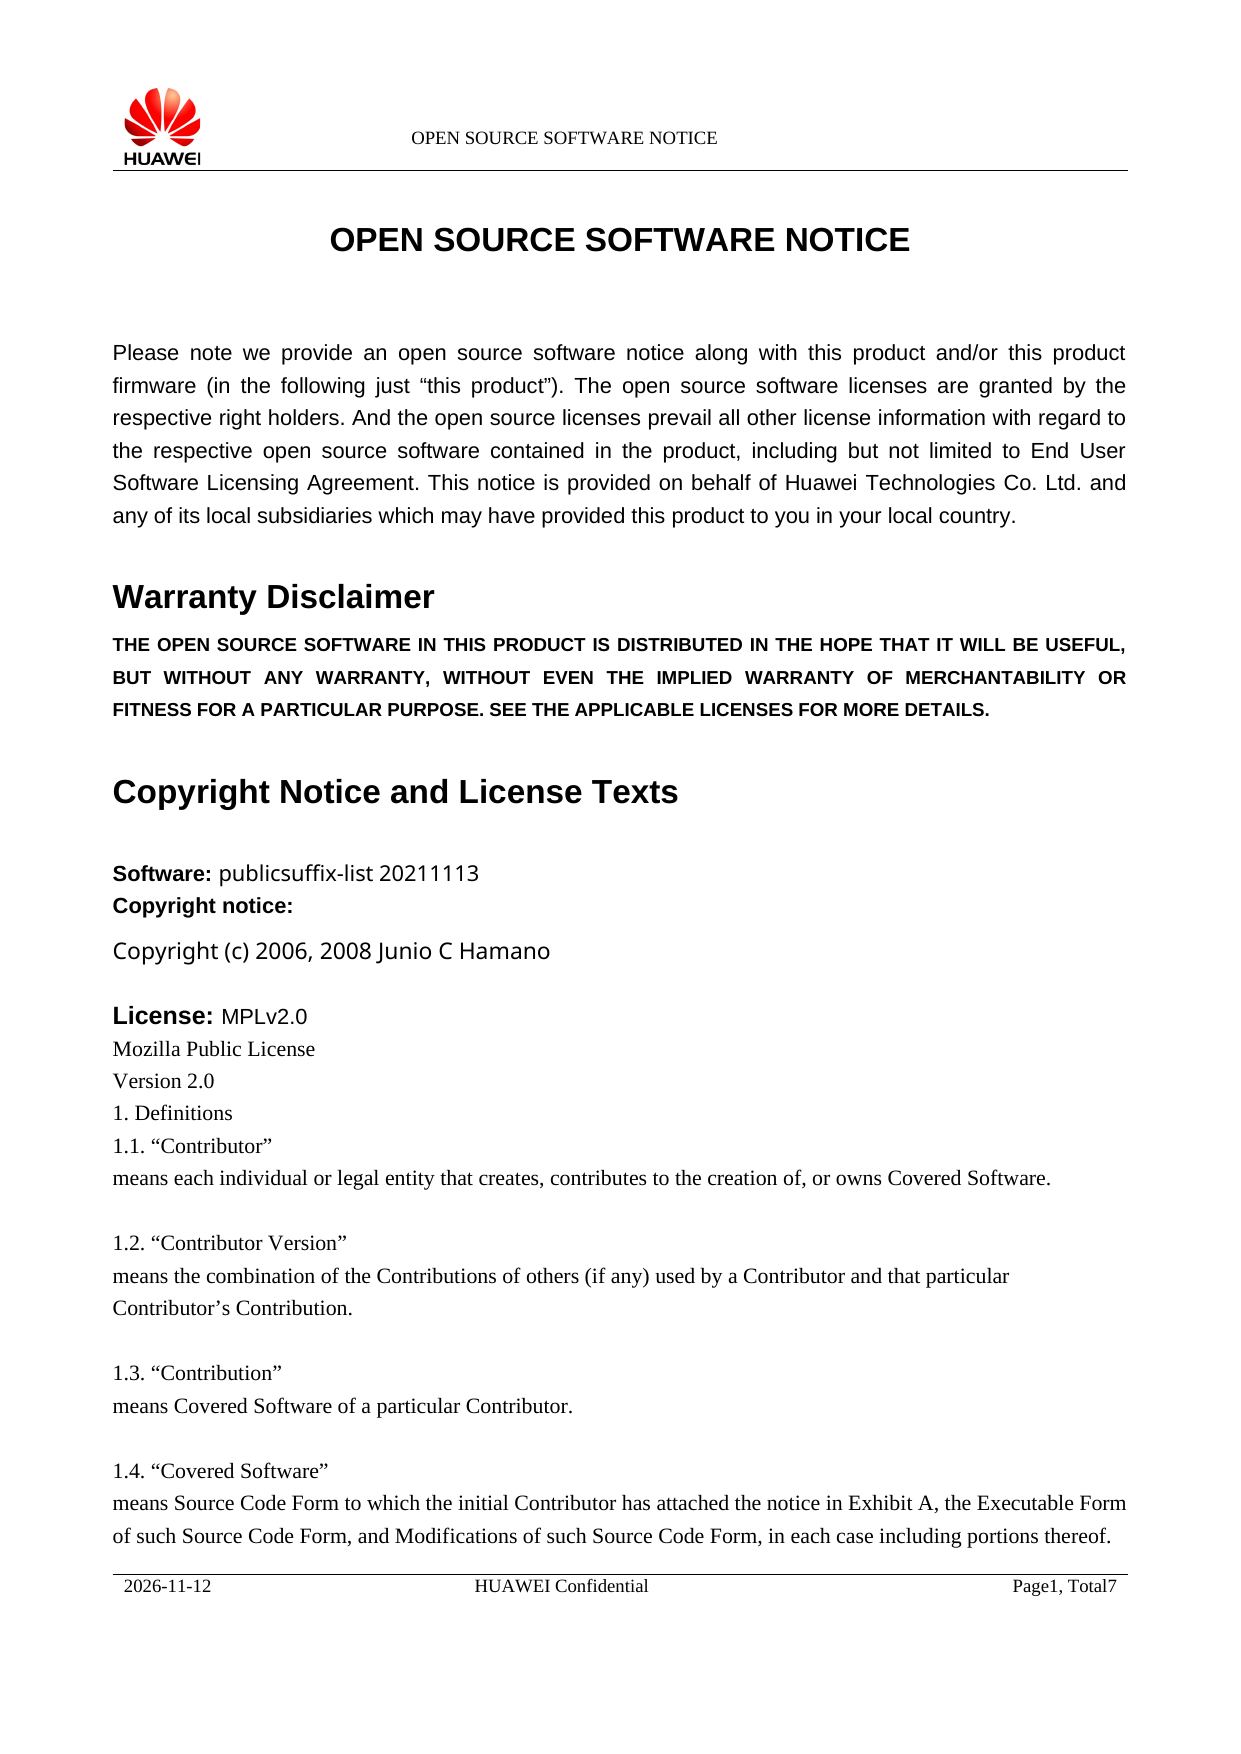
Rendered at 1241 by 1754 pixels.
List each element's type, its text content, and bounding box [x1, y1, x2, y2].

text Warranty Disclaimer [112, 564, 1128, 629]
picture [124, 88, 201, 165]
text Copyright notice: [112, 889, 1128, 921]
title Software: publicsuffix-list 20211113 [112, 856, 1128, 889]
text Copyright (c) 2006, 2008 Junio C Hamano [112, 934, 1128, 999]
text The open source software in this product is distributed in the hope that it will be useful, but WITHOUT ANY WARRANTY, without even the implied warranty of MERCHANTABILITY or FITNESS FOR A PARTICULAR PURPOSE. See the applicable licenses for more details. [112, 629, 1128, 726]
text OPEN SOURCE SOFTWARE NOTICE [112, 206, 1128, 271]
text Please note we provide an open source software notice along with this product and/or this product firmware (in the following just “this product”). The open source software licenses are granted by the respective right holders. And the open source licenses prevail all other license information with regard to the respective open source software contained in the product, including but not limited to End User Software Licensing Agreement. This notice is provided on behalf of Huawei Technologies Co. Ltd. and any of its local subsidiaries which may have provided this product to you in your local country. [112, 336, 1128, 531]
text Copyright Notice and License Texts [112, 759, 1128, 824]
text License: MPLv2.0 [112, 999, 1128, 1031]
